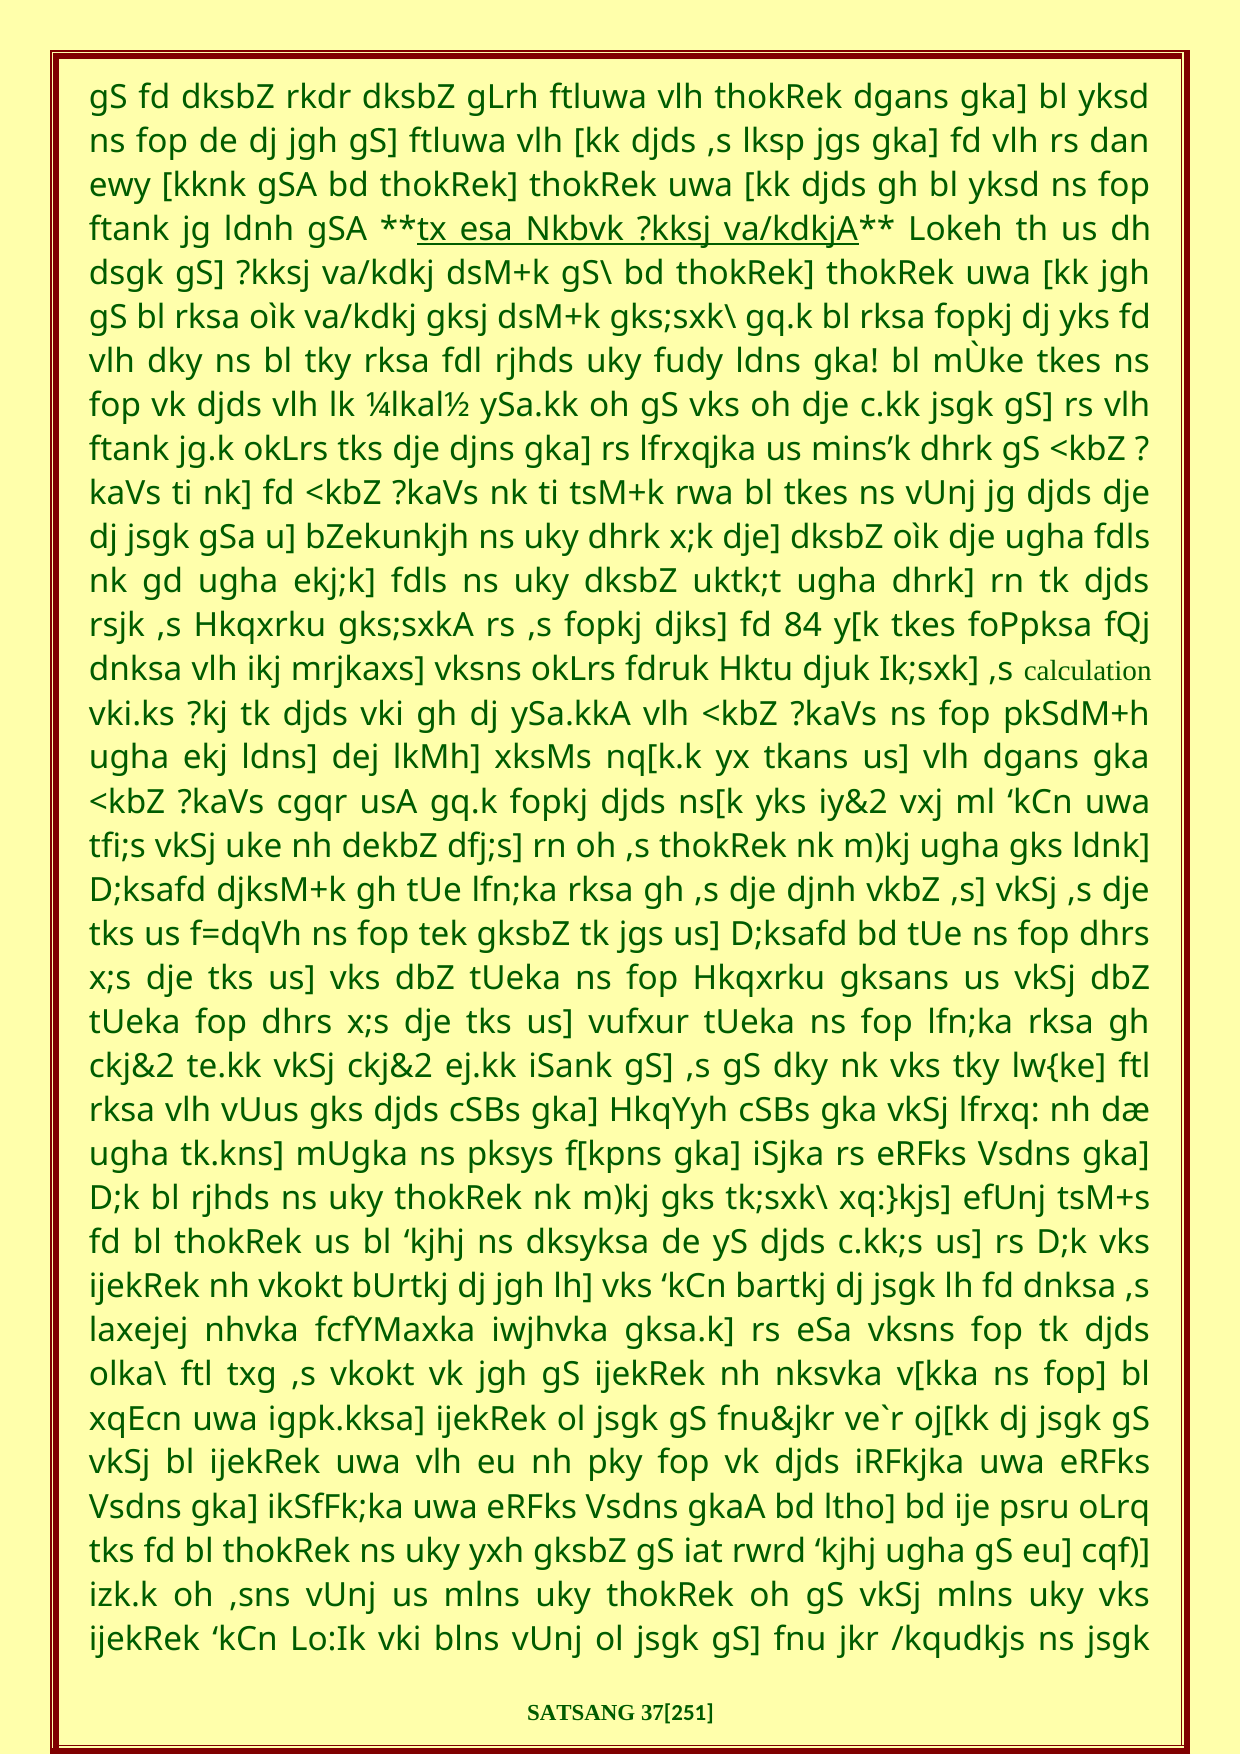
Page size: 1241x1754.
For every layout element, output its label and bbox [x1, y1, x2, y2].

text [89, 74, 1152, 1660]
